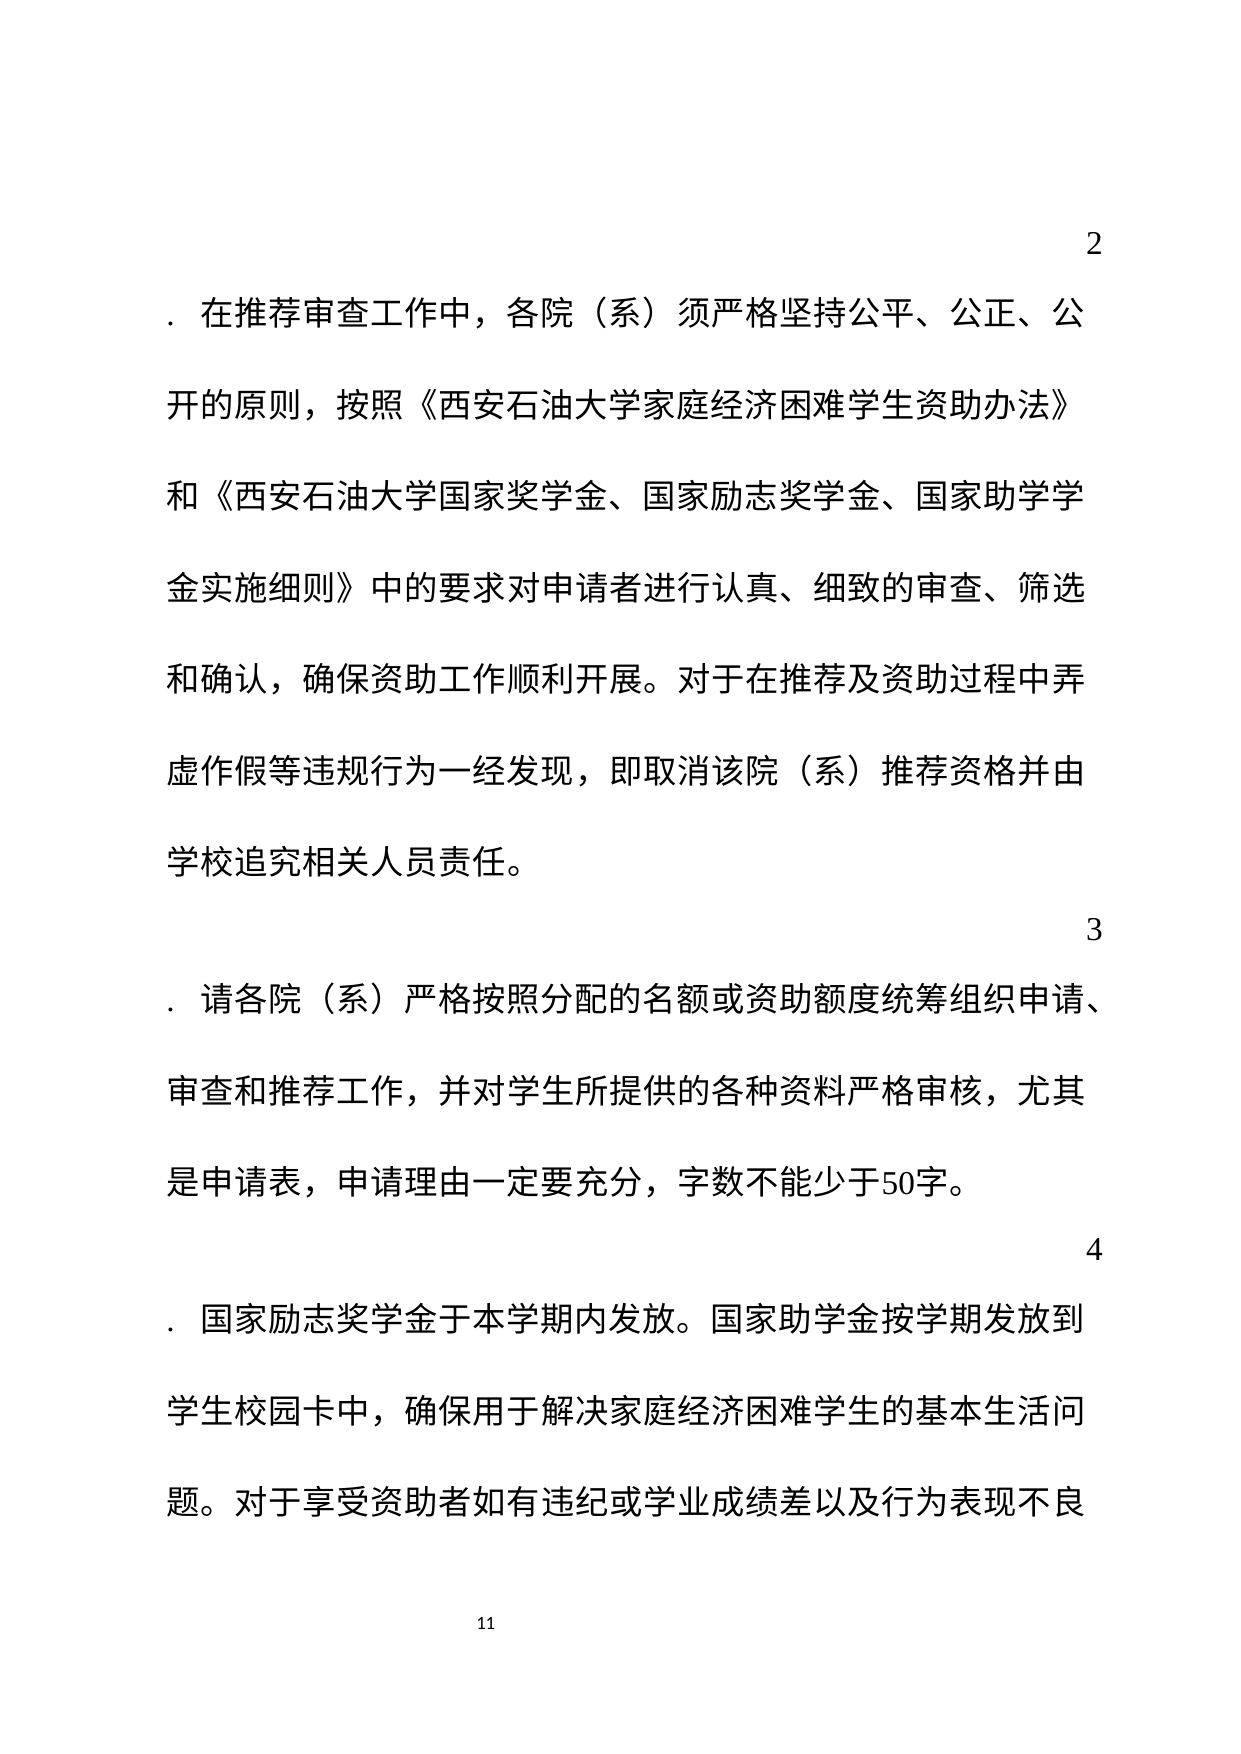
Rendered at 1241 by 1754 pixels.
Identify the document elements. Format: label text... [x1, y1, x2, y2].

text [166, 1226, 1086, 1546]
text 2. 在推荐审查工作中，各院（系）须严格坚持公平、公正、公开的原则，按照《西安石油大学家庭经济困难学生资助办法》和《西安石油大学国家奖学金、国家励志奖学金、国家助学学金实施细则》中的要求对申请者进行认真、细致的审查、筛选和确认，确保资助工作顺利开展。对于在推荐及资助过程中弄虚作假等违规行为一经发现，即取消该院（系）推荐资格并由学校追究相关人员责任。 [166, 220, 1086, 906]
text 3. 请各院（系）严格按照分配的名额或资助额度统筹组织申请、审查和推荐工作，并对学生所提供的各种资料严格审核，尤其是申请表，申请理由一定要充分，字数不能少于50字。 [166, 906, 1086, 1226]
